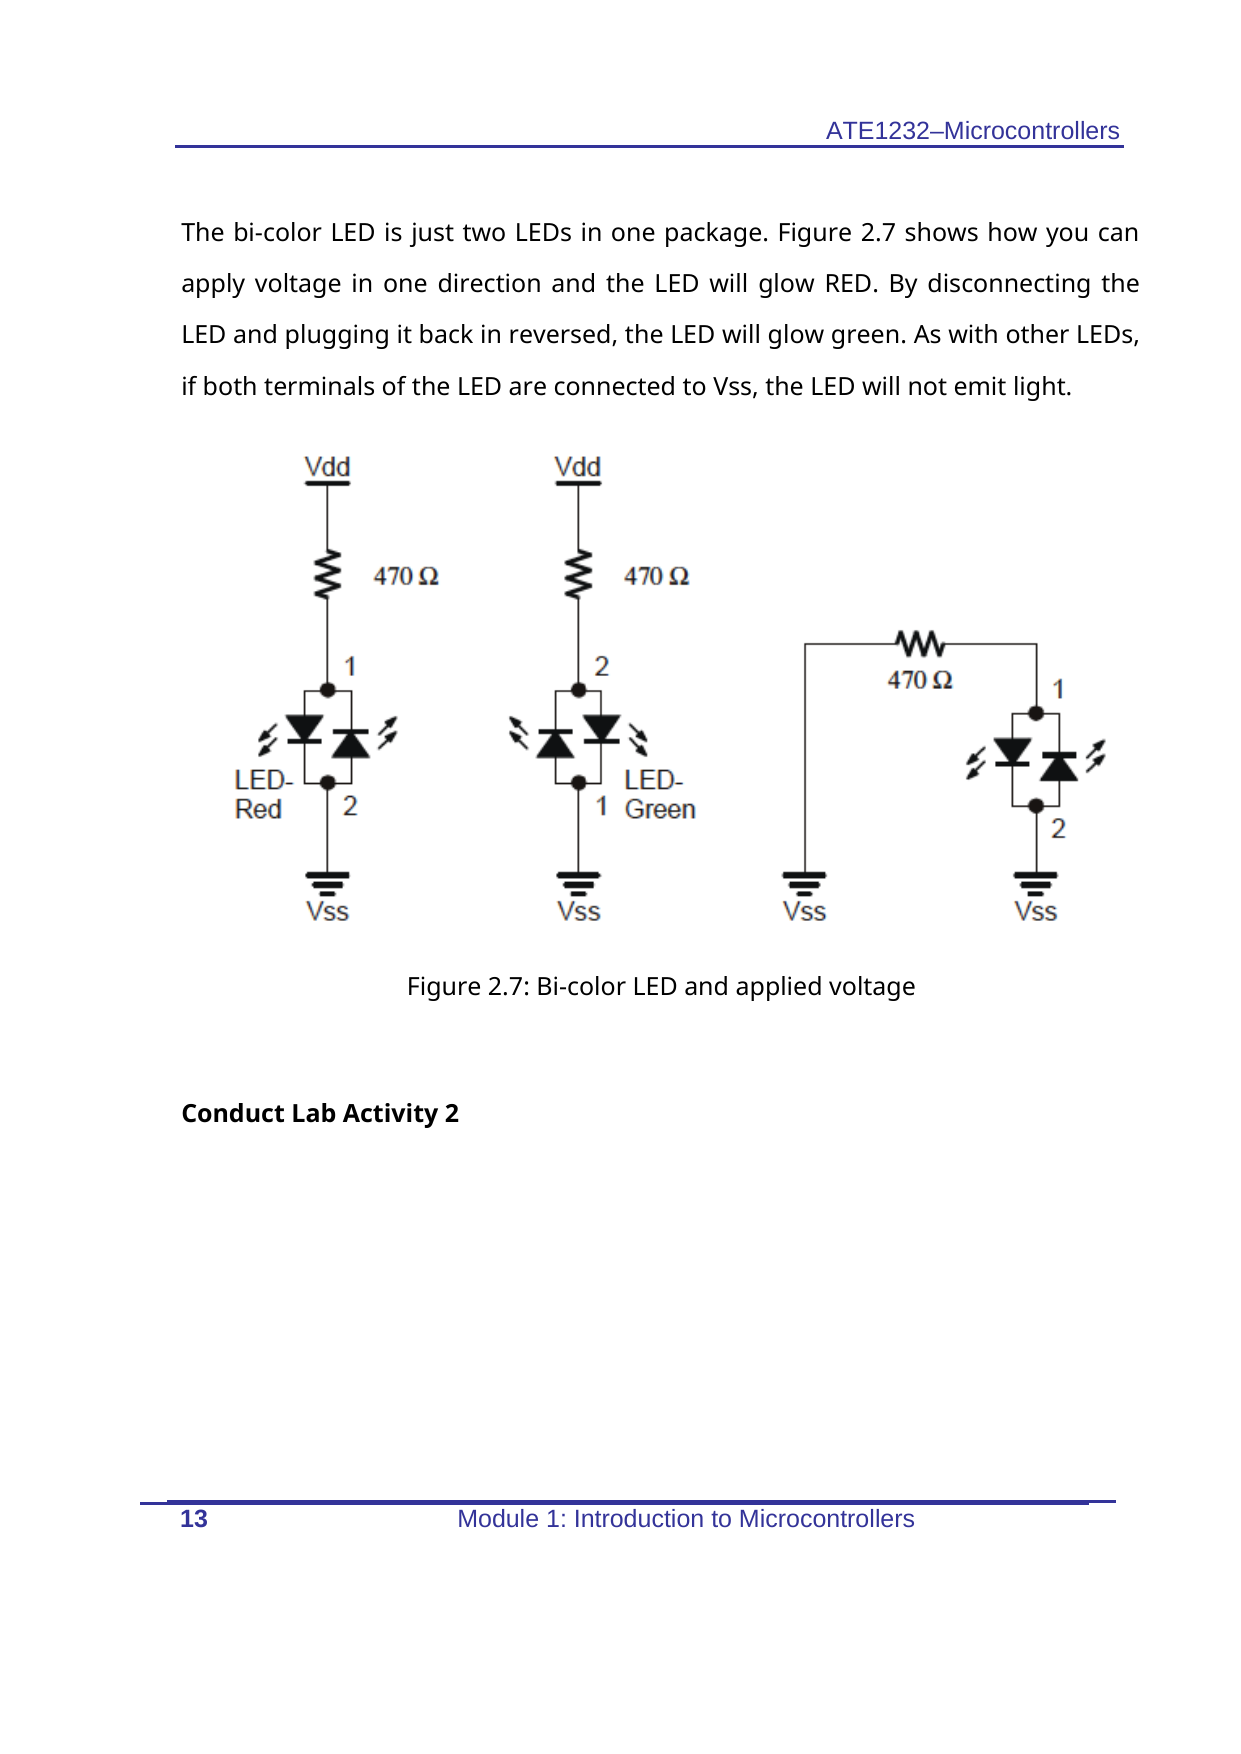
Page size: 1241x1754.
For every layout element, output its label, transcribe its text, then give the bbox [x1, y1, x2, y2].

table_header The bi-color LED is just two LEDs in one package. Figure 2.7 shows how you can apply voltage in one direction and the LED will glow RED. By disconnecting the LED and plugging it back in reversed, the LED will glow green. As with other LEDs, if both terminals of the LED are connected to Vss, the LED will not emit light. Figure 2.7: Bi-color LED and applied voltage Conduct Lab Activity 2 [180, 203, 1143, 1144]
picture [181, 431, 1122, 942]
